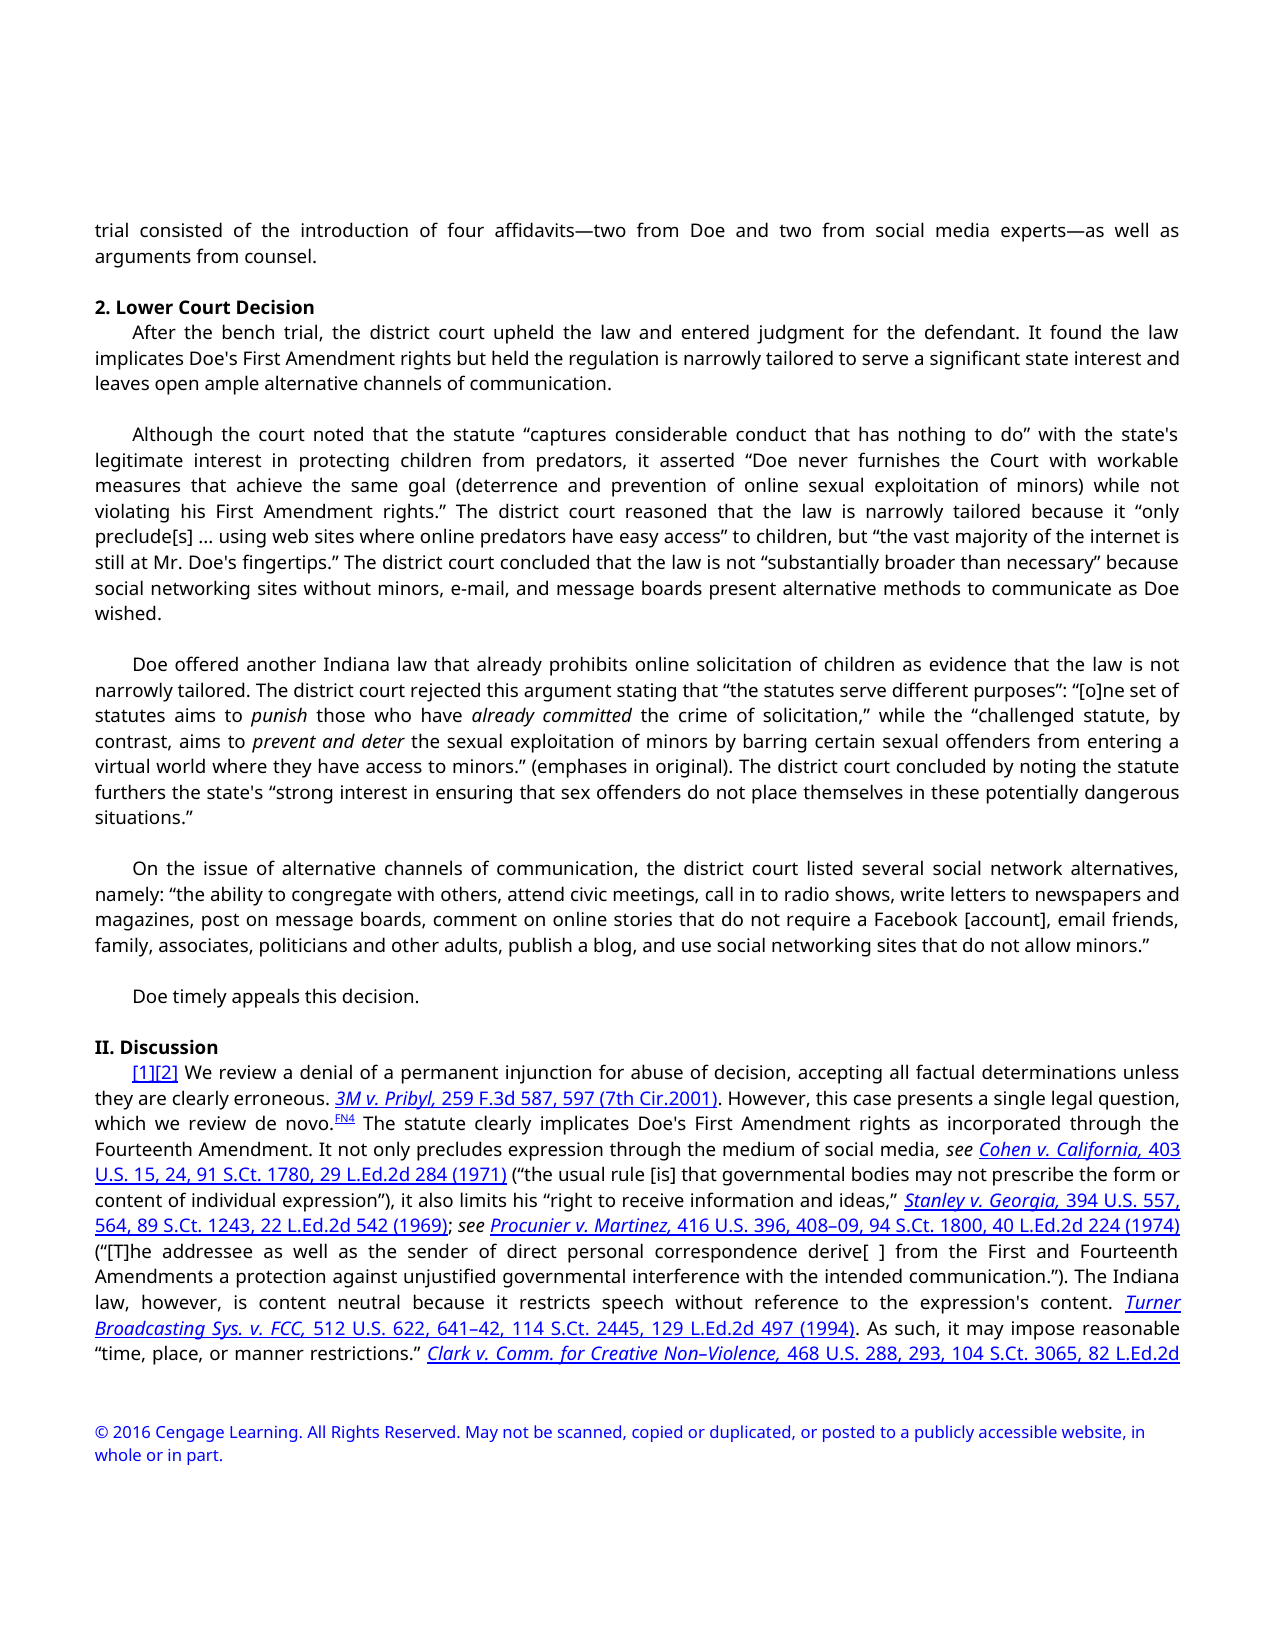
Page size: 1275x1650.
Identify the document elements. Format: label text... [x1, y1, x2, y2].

text Doe timely appeals this decision. [94, 983, 1181, 1009]
text II. Discussion [94, 1034, 1181, 1060]
text Although the court noted that the statute “captures considerable conduct that has nothing to do” with the state's legitimate interest in protecting children from predators, it asserted “Doe never furnishes the Court with workable measures that achieve the same goal (deterrence and prevention of online sexual exploitation of minors) while not violating his First Amendment rights.” The district court reasoned that the law is narrowly tailored because it “only preclude[s] ... using web sites where online predators have easy access” to children, but “the vast majority of the internet is still at Mr. Doe's fingertips.” The district court concluded that the law is not “substantially broader than necessary” because social networking sites without minors, e-mail, and message boards present alternative methods to communicate as Doe wished. [94, 422, 1181, 626]
text On the issue of alternative channels of communication, the district court listed several social network alternatives, namely: “the ability to congregate with others, attend civic meetings, call in to radio shows, write letters to newspapers and magazines, post on message boards, comment on online stories that do not require a Facebook [account], email friends, family, associates, politicians and other adults, publish a blog, and use social networking sites that do not allow minors.” [94, 856, 1181, 958]
text After the bench trial, the district court upheld the law and entered judgment for the defendant. It found the law implicates Doe's First Amendment rights but held the regulation is narrowly tailored to serve a significant state interest and leaves open ample alternative channels of communication. [94, 319, 1181, 396]
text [94, 217, 1181, 268]
text Doe offered another Indiana law that already prohibits online solicitation of children as evidence that the law is not narrowly tailored. The district court rejected this argument stating that “the statutes serve different purposes”: “[o]ne set of statutes aims to punish those who have already committed the crime of solicitation,” while the “challenged statute, by contrast, aims to prevent and deter the sexual exploitation of minors by barring certain sexual offenders from entering a virtual world where they have access to minors.” (emphases in original). The district court concluded by noting the statute furthers the state's “strong interest in ensuring that sex offenders do not place themselves in these potentially dangerous situations.” [94, 651, 1181, 830]
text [94, 1060, 1181, 1366]
text 2. Lower Court Decision [94, 294, 1181, 319]
